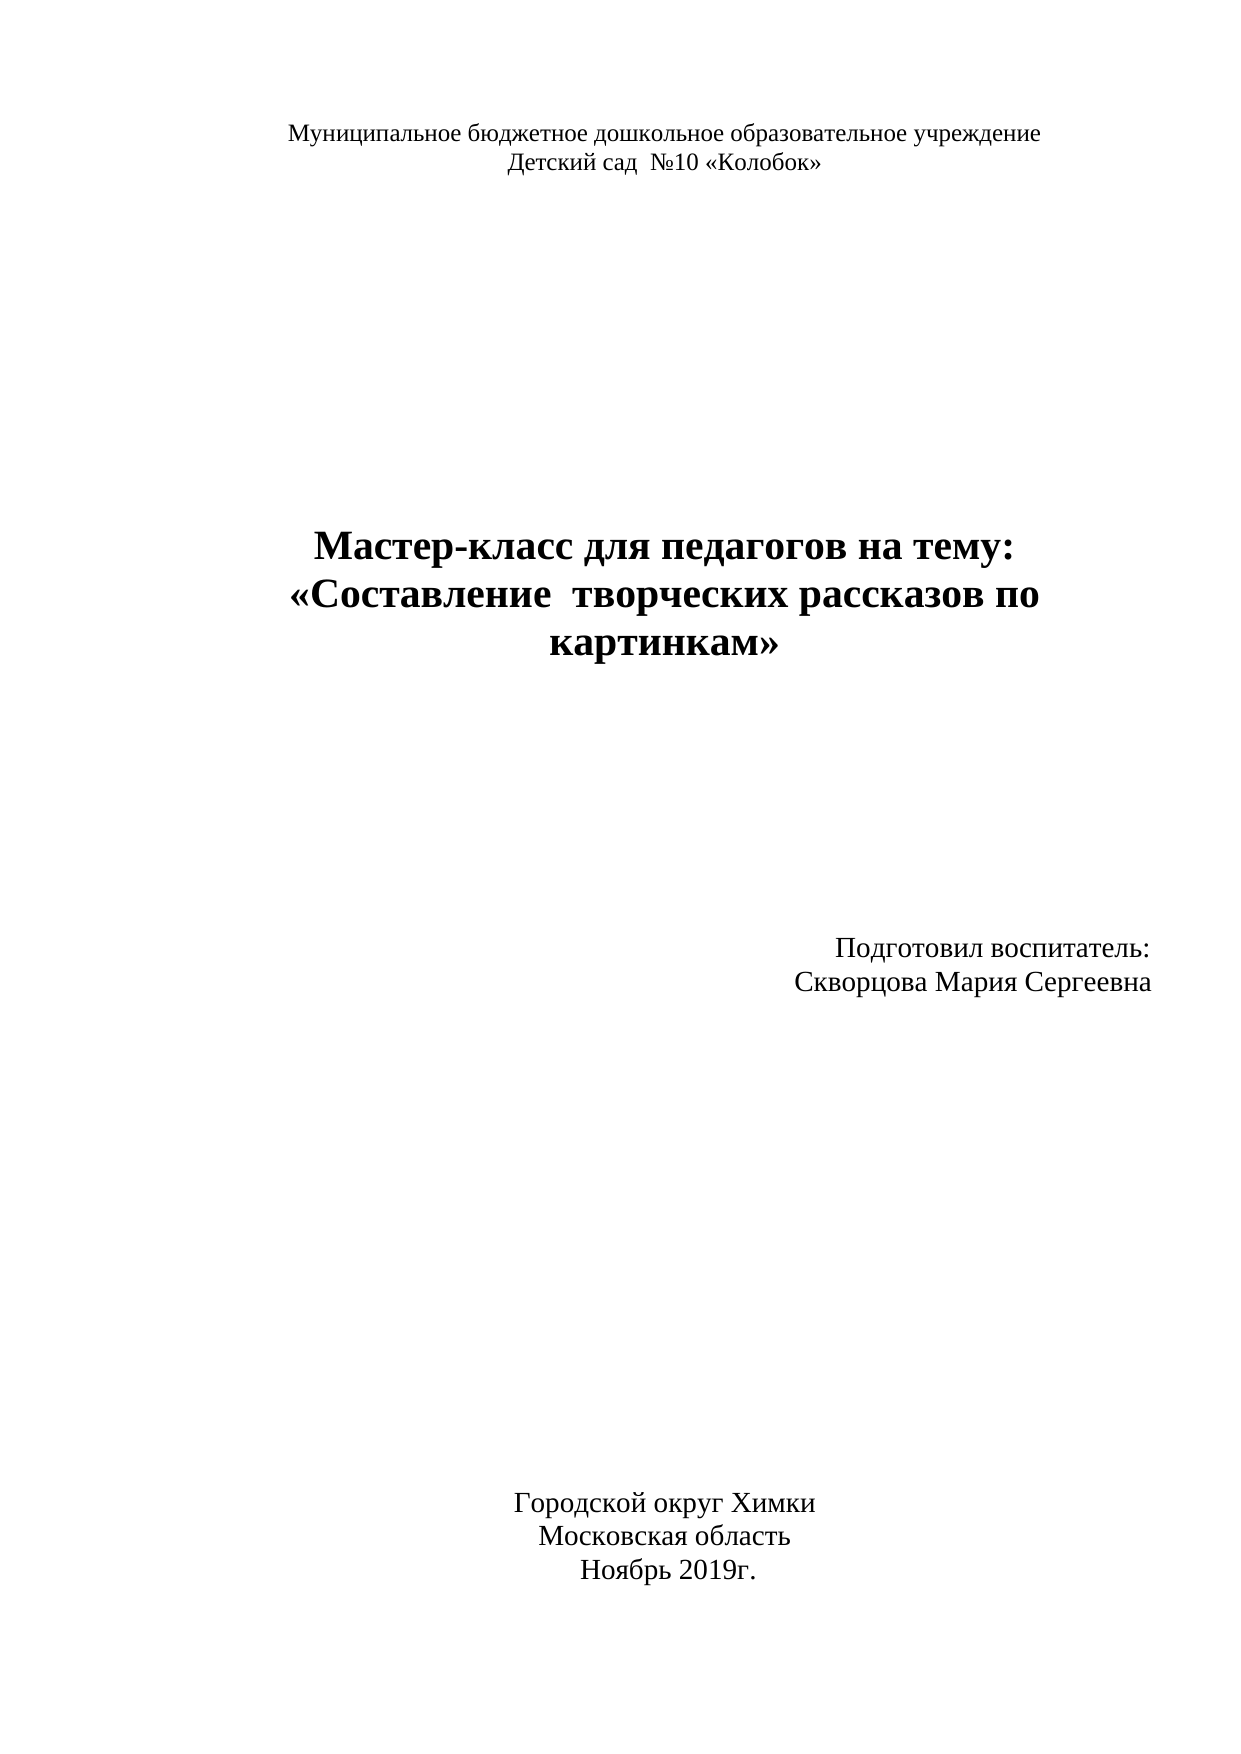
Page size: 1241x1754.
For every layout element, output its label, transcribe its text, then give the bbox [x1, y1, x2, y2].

text Подготовил воспитатель: [177, 931, 1152, 964]
text «Составление творческих рассказов по картинкам» [177, 568, 1152, 664]
text Муниципальное бюджетное дошкольное образовательное учреждение [177, 118, 1152, 147]
text Детский сад №10 «Колобок» [177, 147, 1152, 176]
text Городской округ Химки [177, 1485, 1152, 1518]
text Мастер-класс для педагогов на тему: [177, 521, 1152, 568]
text Ноябрь 2019г. [177, 1552, 1152, 1585]
text Московская область [177, 1518, 1152, 1552]
text Скворцова Мария Сергеевна [177, 964, 1152, 998]
